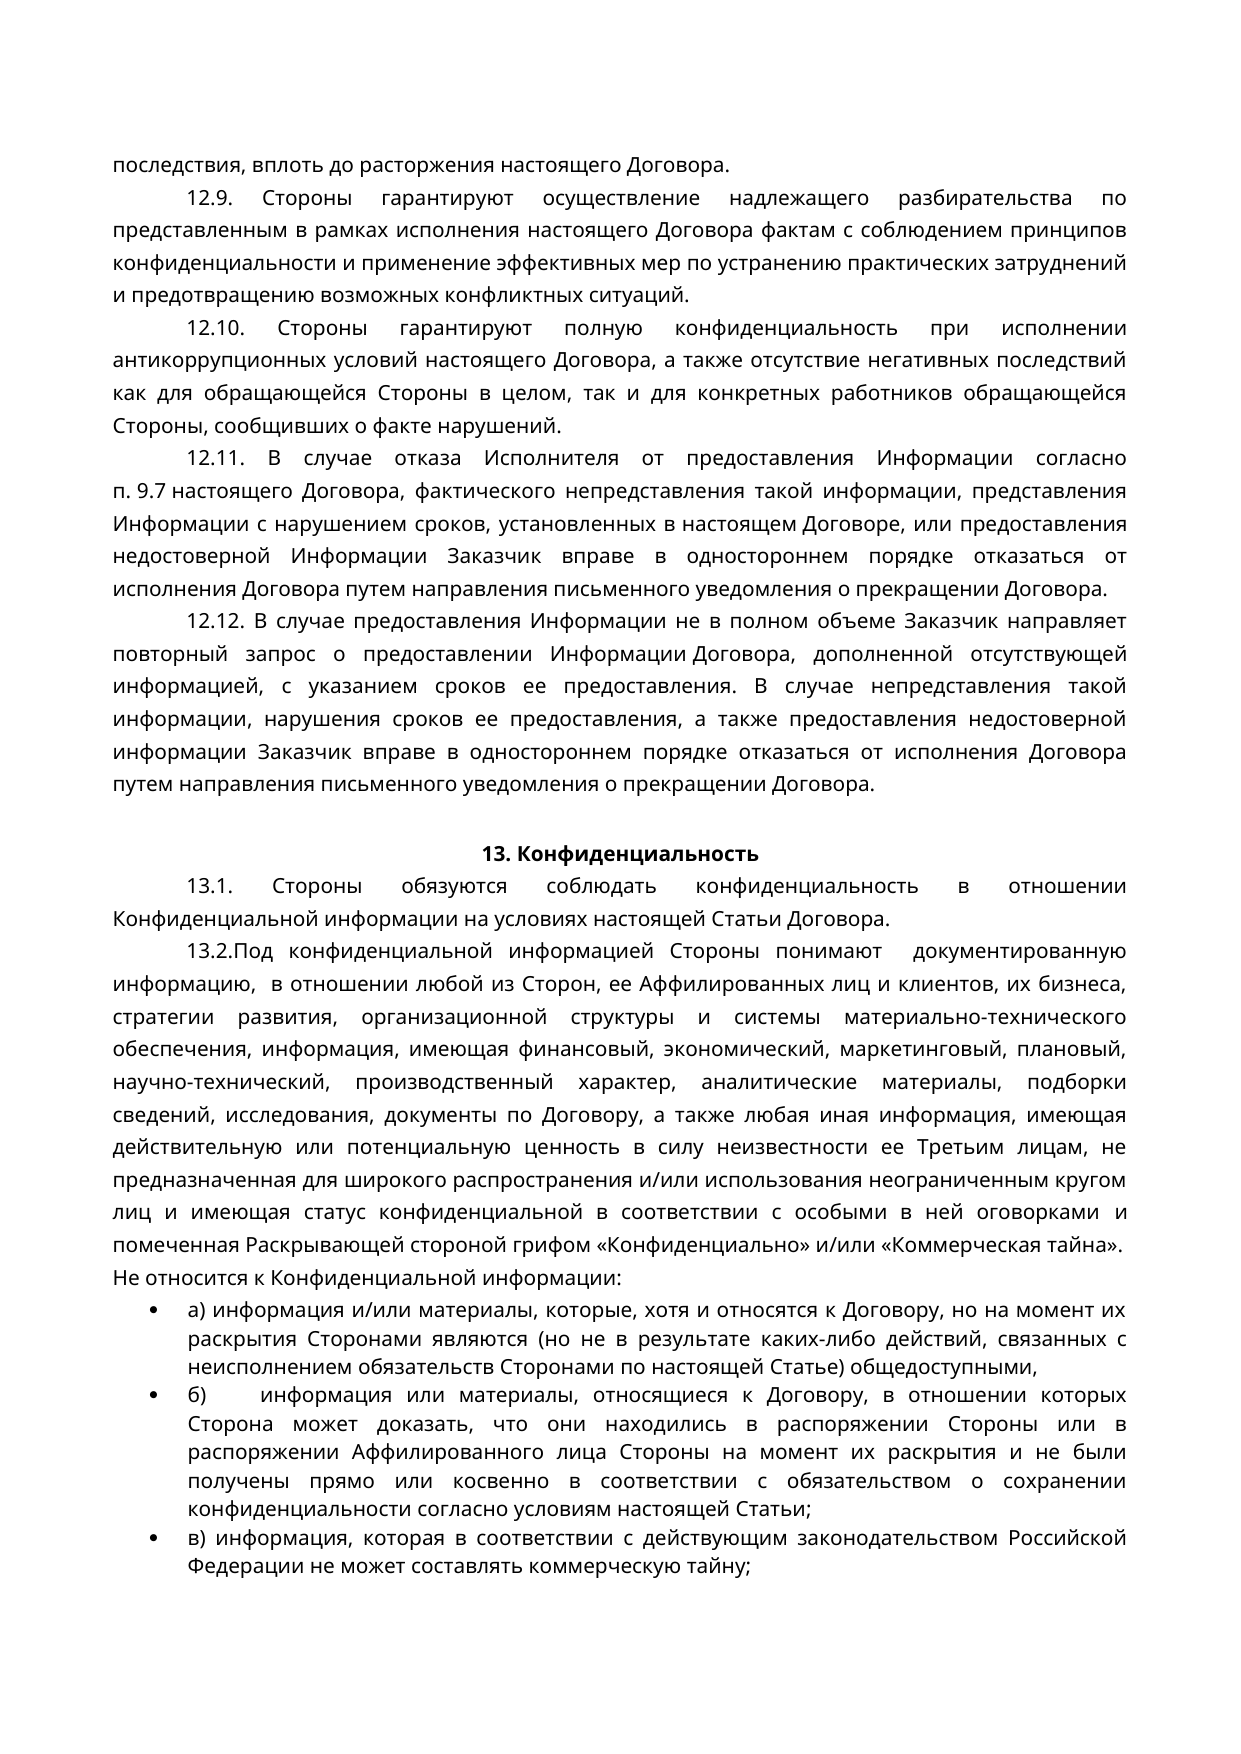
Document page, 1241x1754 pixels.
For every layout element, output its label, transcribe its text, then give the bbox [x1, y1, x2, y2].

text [112, 150, 1128, 178]
text 13.2.Под конфиденциальной информацией Стороны понимают документированную информацию, в отношении любой из Сторон, ее Аффилированных лиц и клиентов, их бизнеса, стратегии развития, организационной структуры и системы материально-технического обеспечения, информация, имеющая финансовый, экономический, маркетинговый, плановый, научно-технический, производственный характер, аналитические материалы, подборки сведений, исследования, документы по Договору, а также любая иная информация, имеющая действительную или потенциальную ценность в силу неизвестности ее Третьим лицам, не предназначенная для широкого распространения и/или использования неограниченным кругом лиц и имеющая статус конфиденциальной в соответствии с особыми в ней оговорками и помеченная Раскрывающей стороной грифом «Конфиденциально» и/или «Коммерческая тайна». [112, 937, 1128, 1258]
text 12.10. Стороны гарантируют полную конфиденциальность при исполнении антикоррупционных условий настоящего Договора, а также отсутствие негативных последствий как для обращающейся Стороны в целом, так и для конкретных работников обращающейся Стороны, сообщивших о факте нарушений. [112, 313, 1128, 439]
text 12.12. В случае предоставления Информации не в полном объеме Заказчик направляет повторный запрос о предоставлении Информации Договора, дополненной отсутствующей информацией, с указанием сроков ее предоставления. В случае непредставления такой информации, нарушения сроков ее предоставления, а также предоставления недостоверной информации Заказчик вправе в одностороннем порядке отказаться от исполнения Договора путем направления письменного уведомления о прекращении Договора. [112, 606, 1128, 798]
text 12.9. Стороны гарантируют осуществление надлежащего разбирательства по представленным в рамках исполнения настоящего Договора фактам с соблюдением принципов конфиденциальности и применение эффективных мер по устранению практических затруднений и предотвращению возможных конфликтных ситуаций. [112, 183, 1128, 309]
text 12.11. В случае отказа Исполнителя от предоставления Информации согласно п. 9.7 настоящего Договора, фактического непредставления такой информации, представления Информации с нарушением сроков, установленных в настоящем Договоре, или предоставления недостоверной Информации Заказчик вправе в одностороннем порядке отказаться от исполнения Договора путем направления письменного уведомления о прекращении Договора. [112, 443, 1128, 602]
text 13.1. Стороны обязуются соблюдать конфиденциальность в отношении Конфиденциальной информации на условиях настоящей Статьи Договора. [112, 871, 1128, 932]
list а) информация и/или материалы, которые, хотя и относятся к Договору, но на момент их раскрытия Сторонами являются (но не в результате каких-либо действий, связанных с неисполнением обязательств Сторонами по настоящей Статье) общедоступными, [150, 1295, 1128, 1381]
subtitle 13. Конфиденциальность [112, 839, 1128, 867]
list в) информация, которая в соответствии с действующим законодательством Российской Федерации не может составлять коммерческую тайну; [150, 1523, 1128, 1580]
list б) информация или материалы, относящиеся к Договору, в отношении которых Сторона может доказать, что они находились в распоряжении Стороны или в распоряжении Аффилированного лица Стороны на момент их раскрытия и не были получены прямо или косвенно в соответствии с обязательством о сохранении конфиденциальности согласно условиям настоящей Статьи; [150, 1381, 1128, 1523]
text Не относится к Конфиденциальной информации: [112, 1263, 1128, 1291]
